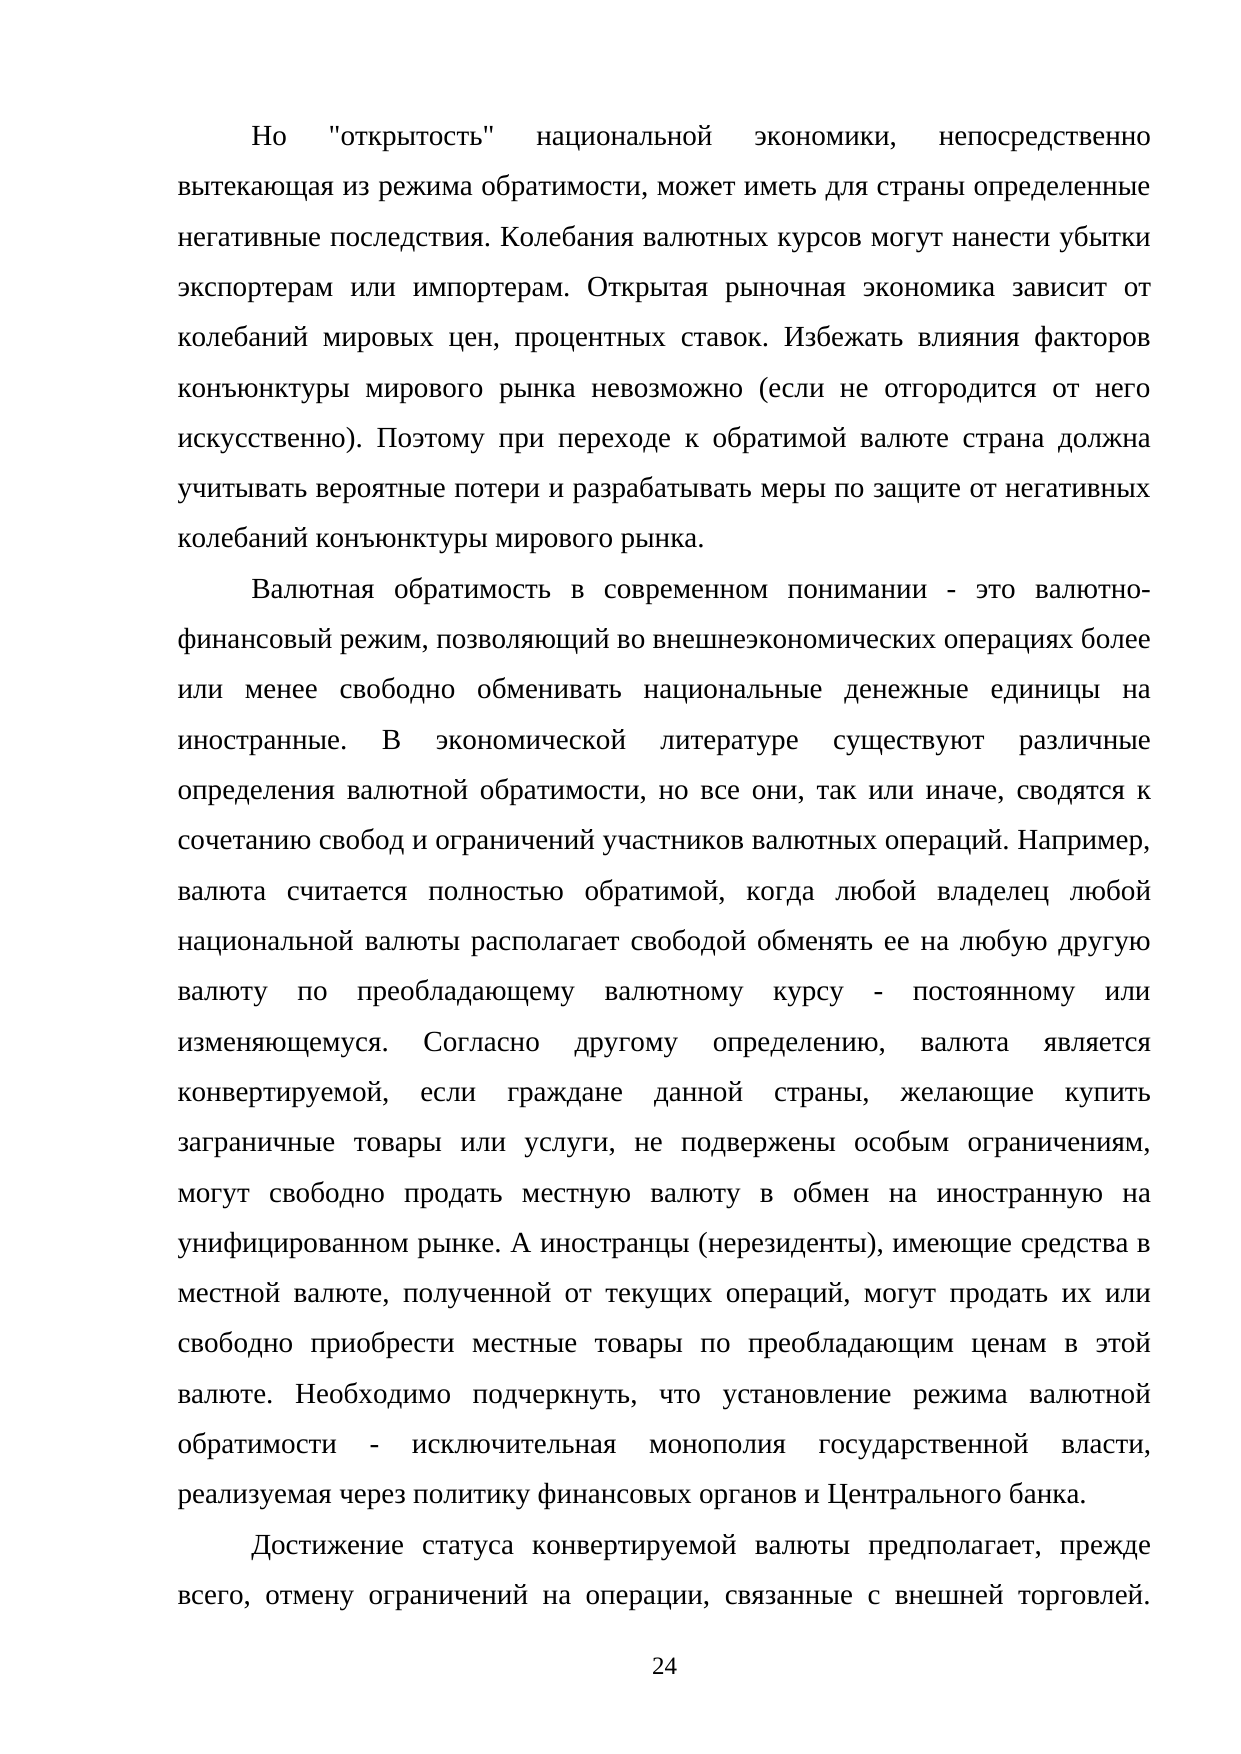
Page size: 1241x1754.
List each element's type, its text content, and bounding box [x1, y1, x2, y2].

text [177, 1527, 1152, 1611]
text Валютная обратимость в современном понимании - это валютно-финансовый режим, позволяющий во внешнеэкономических операциях более или менее свободно обменивать национальные денежные единицы на иностранные. В экономической литературе существуют различные определения валютной обратимости, но все они, так или иначе, сводятся к сочетанию свобод и ограничений участников валютных операций. Например, валюта считается полностью обратимой, когда любой владелец любой национальной валюты располагает свободой обменять ее на любую другую валюту по преобладающему валютному курсу - постоянному или изменяющемуся. Согласно другому определению, валюта является конвертируемой, если граждане данной страны, желающие купить заграничные товары или услуги, не подвержены особым ограничениям, могут свободно продать местную валюту в обмен на иностранную на унифицированном рынке. А иностранцы (нерезиденты), имеющие средства в местной валюте, полученной от текущих операций, могут продать их или свободно приобрести местные товары по преобладающим ценам в этой валюте. Необходимо подчеркнуть, что установление режима валютной обратимости - исключительная монополия государственной власти, реализуемая через политику финансовых органов и Центрального банка. [177, 571, 1152, 1510]
text Но "открытость" национальной экономики, непосредственно вытекающая из режима обратимости, может иметь для страны определенные негативные последствия. Колебания валютных курсов могут нанести убытки экспортерам или импортерам. Открытая рыночная экономика зависит от колебаний мировых цен, процентных ставок. Избежать влияния факторов конъюнктуры мирового рынка невозможно (если не отгородится от него искусственно). Поэтому при переходе к обратимой валюте страна должна учитывать вероятные потери и разрабатывать меры по защите от негативных колебаний конъюнктуры мирового рынка. [177, 118, 1152, 554]
